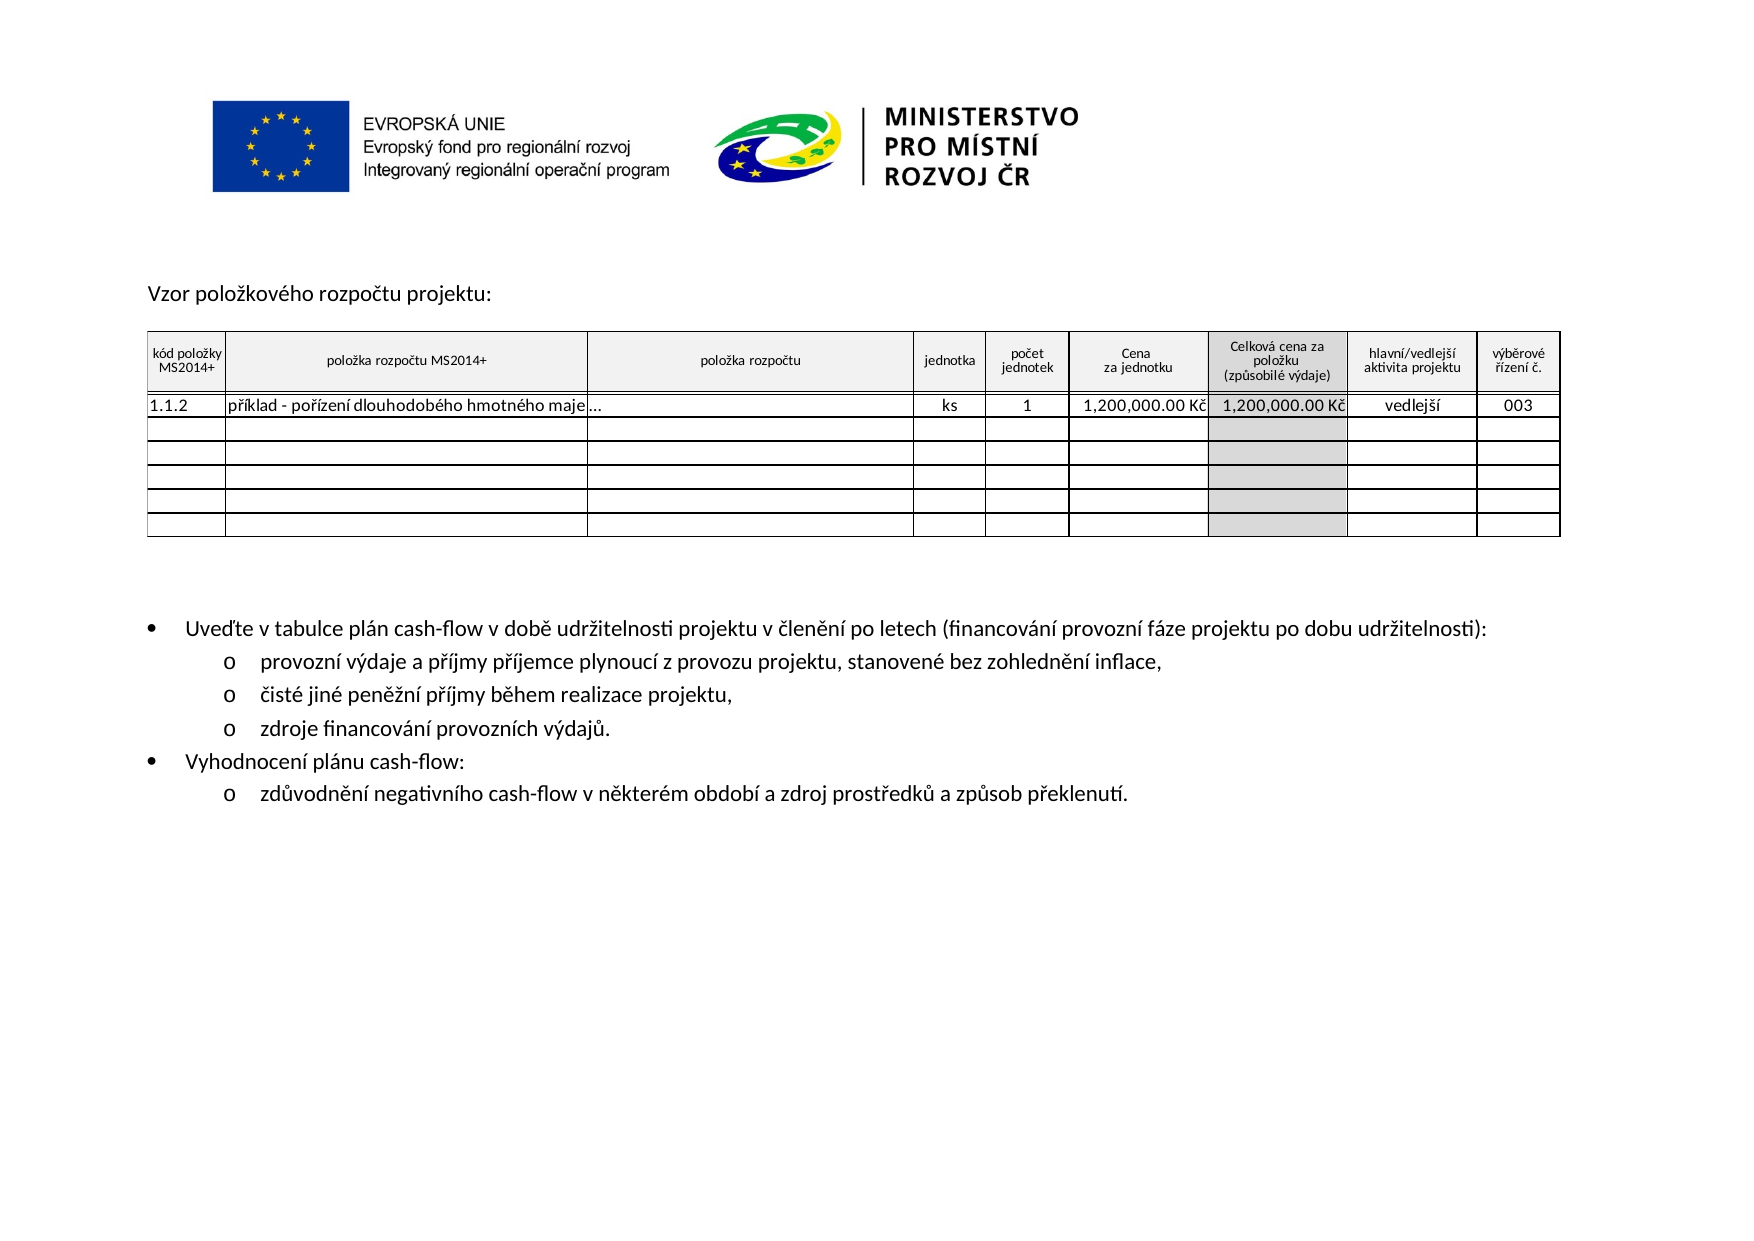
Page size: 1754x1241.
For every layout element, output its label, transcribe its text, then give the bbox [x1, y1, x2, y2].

list Vyhodnocení plánu cash-flow: [148, 747, 1606, 775]
list čisté jiné peněžní příjmy během realizace projektu, [223, 680, 1606, 709]
picture [182, 69, 1108, 222]
list provozní výdaje a příjmy příjemce plynoucí z provozu projektu, stanovené bez zohlednění inflace, [223, 647, 1606, 676]
list Uveďte v tabulce plán cash-flow v době udržitelnosti projektu v členění po letech (financování provozní fáze projektu po dobu udržitelnosti): [148, 614, 1606, 643]
text Vzor položkového rozpočtu projektu: [148, 279, 1606, 307]
list zdůvodnění negativního cash-flow v některém období a zdroj prostředků a způsob překlenutí. [223, 779, 1606, 809]
list zdroje financování provozních výdajů. [223, 714, 1606, 743]
